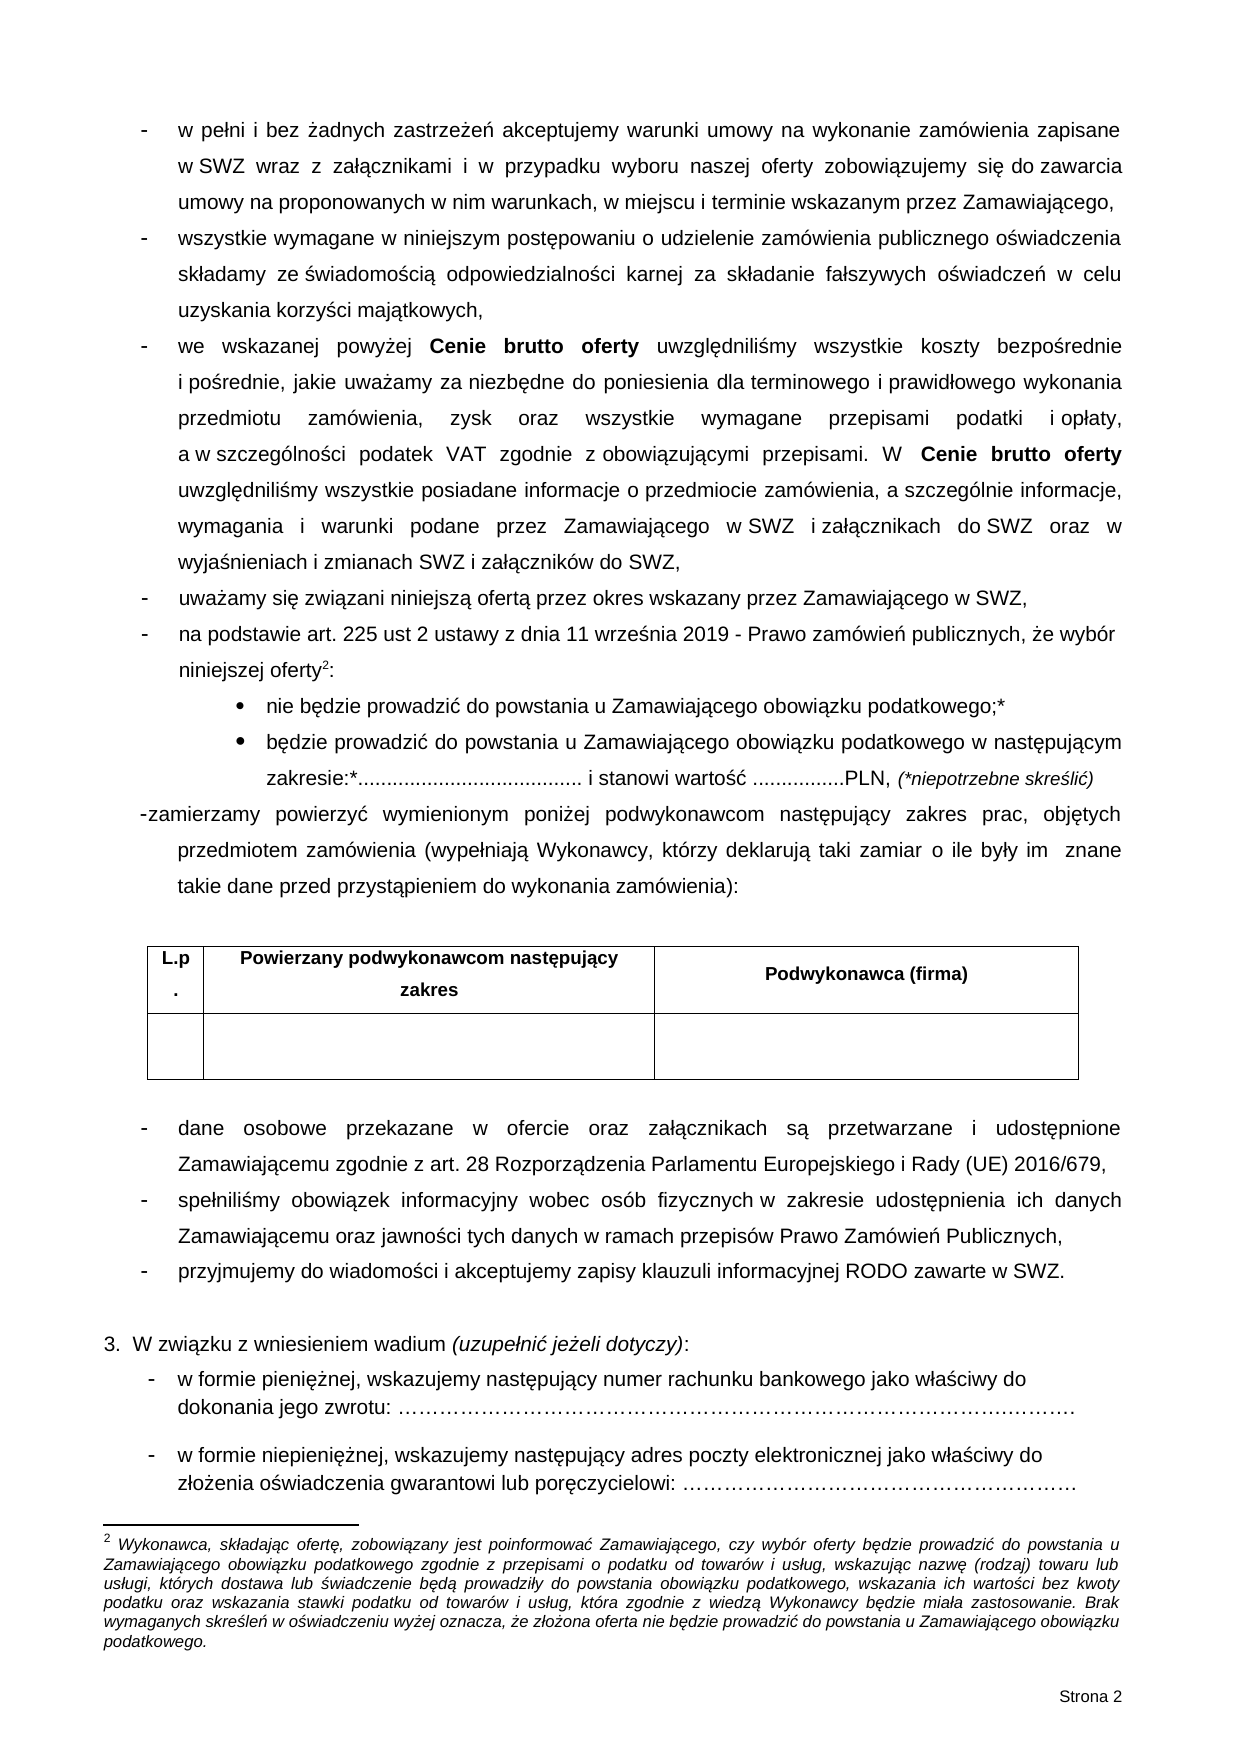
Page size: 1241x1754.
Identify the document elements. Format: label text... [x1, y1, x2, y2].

list w pełni i bez żadnych zastrzeżeń akceptujemy warunki umowy na wykonanie zamówienia zapisane w SWZ wraz z załącznikami i w przypadku wyboru naszej oferty zobowiązujemy się do zawarcia umowy na proponowanych w nim warunkach, w miejscu i terminie wskazanym przez Zamawiającego, [141, 118, 1122, 214]
table_cell [148, 1014, 203, 1078]
list uważamy się związani niniejszą ofertą przez okres wskazany przez Zamawiającego w SWZ, [141, 586, 1122, 610]
list zamierzamy powierzyć wymienionym poniżej podwykonawcom następujący zakres prac, objętych przedmiotem zamówienia (wypełniają Wykonawcy, którzy deklarują taki zamiar o ile były im znane takie dane przed przystąpieniem do wykonania zamówienia): [140, 802, 1122, 898]
list w formie niepieniężnej, wskazujemy następujący adres poczty elektronicznej jako właściwy do złożenia oświadczenia gwarantowi lub poręczycielowi: ………………………………………………… [148, 1443, 1122, 1495]
text 3. W związku z wniesieniem wadium (uzupełnić jeżeli dotyczy): [103, 1331, 1122, 1355]
list we wskazanej powyżej Cenie brutto oferty uwzględniliśmy wszystkie koszty bezpośrednie i pośrednie, jakie uważamy za niezbędne do poniesienia dla terminowego i prawidłowego wykonania przedmiotu zamówienia, zysk oraz wszystkie wymagane przepisami podatki i opłaty, a w szczególności podatek VAT zgodnie z obowiązującymi przepisami. W Cenie brutto oferty uwzględniliśmy wszystkie posiadane informacje o przedmiocie zamówienia, a szczególnie informacje, wymagania i warunki podane przez Zamawiającego w SWZ i załącznikach do SWZ oraz w wyjaśnieniach i zmianach SWZ i załączników do SWZ, [141, 334, 1122, 574]
list w formie pieniężnej, wskazujemy następujący numer rachunku bankowego jako właściwy do dokonania jego zwrotu: …………………………………………………………………………….………. [148, 1367, 1122, 1419]
list dane osobowe przekazane w ofercie oraz załącznikach są przetwarzane i udostępnione Zamawiającemu zgodnie z art. 28 Rozporządzenia Parlamentu Europejskiego i Rady (UE) 2016/679, [141, 1115, 1122, 1175]
list będzie prowadzić do powstania u Zamawiającego obowiązku podatkowego w następującym zakresie:*....................................... i stanowi wartość ................PLN, (*niepotrzebne skreślić) [236, 730, 1122, 790]
list nie będzie prowadzić do powstania u Zamawiającego obowiązku podatkowego;* [236, 694, 1122, 718]
list wszystkie wymagane w niniejszym postępowaniu o udzielenie zamówienia publicznego oświadczenia składamy ze świadomością odpowiedzialności karnej za składanie fałszywych oświadczeń w celu uzyskania korzyści majątkowych, [141, 226, 1122, 322]
table_header Powierzany podwykonawcom następujący zakres [204, 947, 654, 1013]
table_cell [655, 1014, 1078, 1078]
list przyjmujemy do wiadomości i akceptujemy zapisy klauzuli informacyjnej RODO zawarte w SWZ. [141, 1259, 1122, 1283]
list spełniliśmy obowiązek informacyjny wobec osób fizycznych w zakresie udostępnienia ich danych Zamawiającemu oraz jawności tych danych w ramach przepisów Prawo Zamówień Publicznych, [141, 1187, 1122, 1247]
table_header Podwykonawca (firma) [655, 947, 1078, 1013]
list na podstawie art. 225 ust 2 ustawy z dnia 11 września 2019 - Prawo zamówień publicznych, że wybór niniejszej oferty: [141, 622, 1122, 682]
table_header L.p. [148, 947, 203, 1013]
table_cell [204, 1014, 654, 1078]
